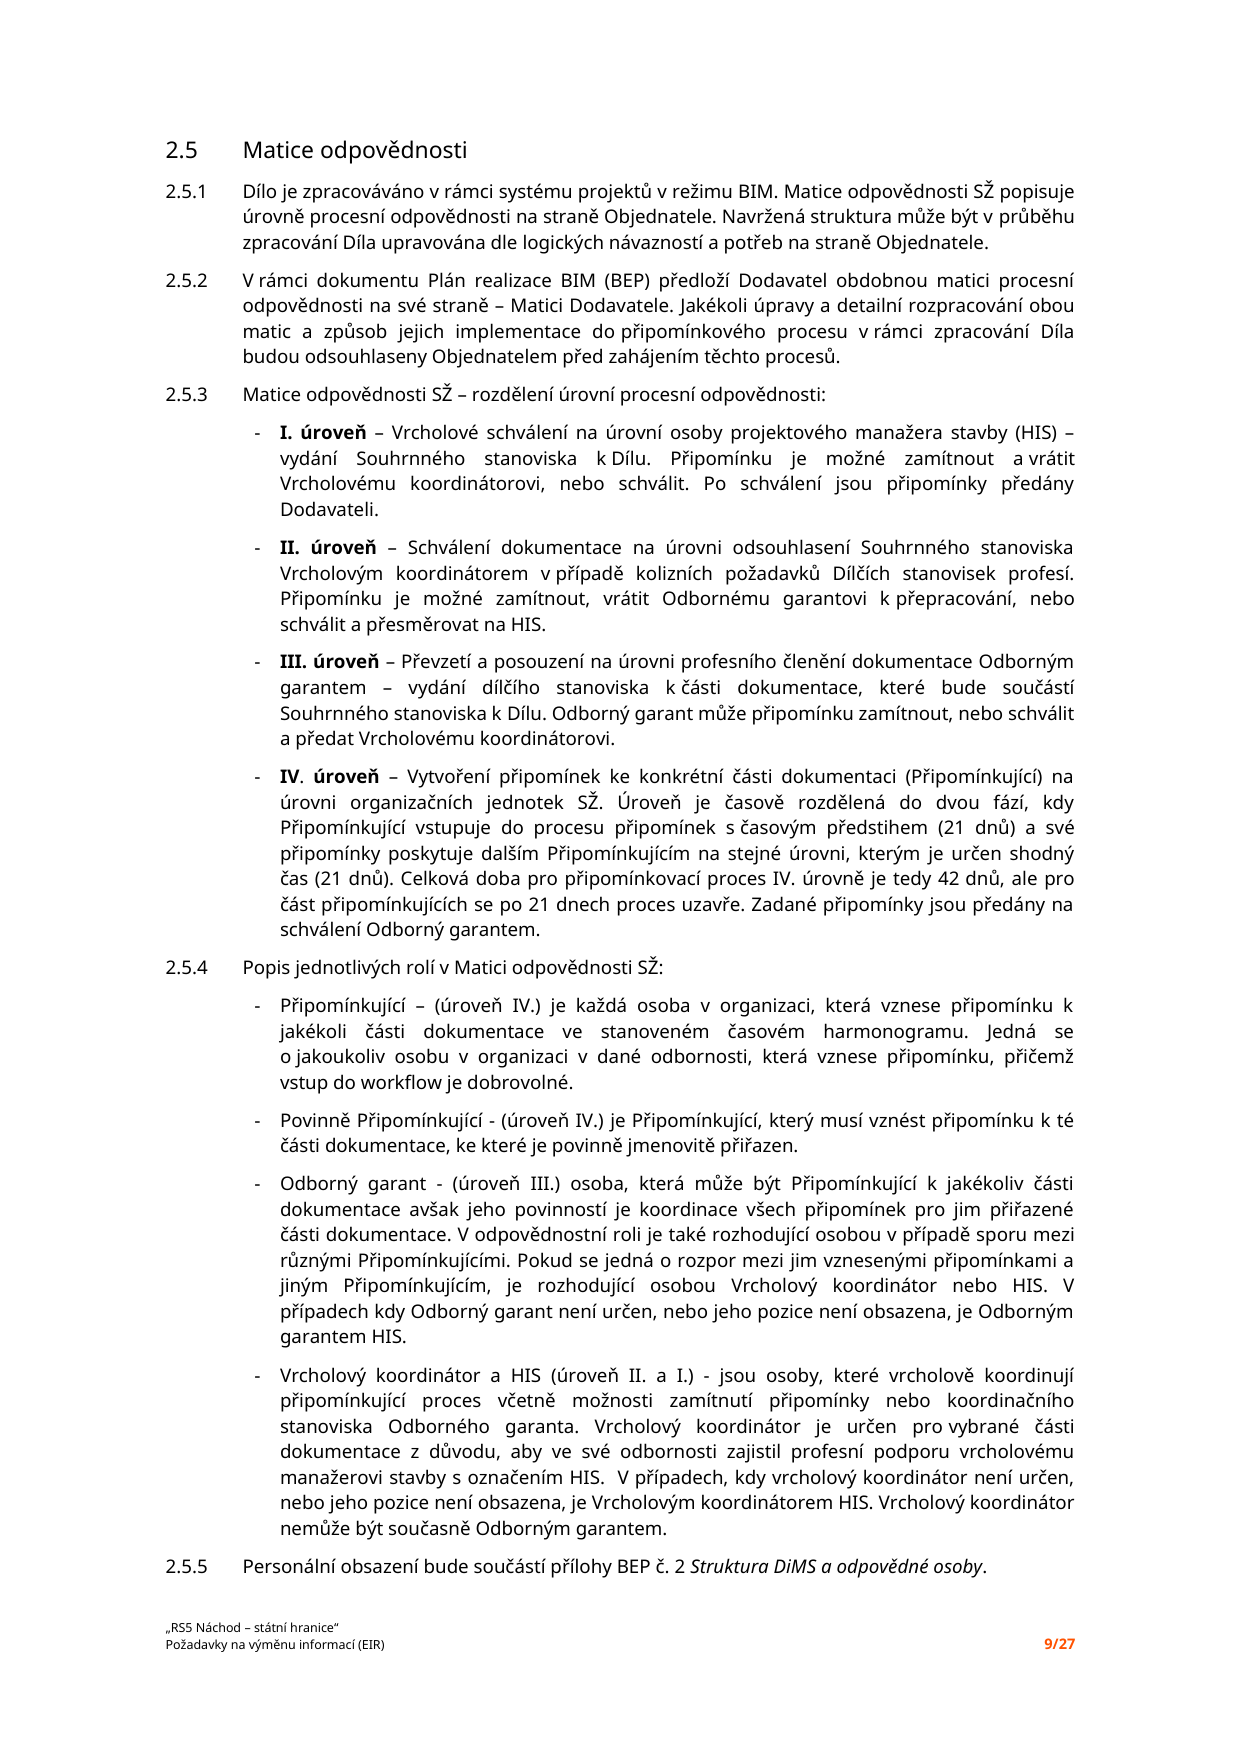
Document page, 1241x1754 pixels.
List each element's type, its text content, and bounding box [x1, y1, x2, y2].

list I. úroveň – Vrcholové schválení na úrovní osoby projektového manažera stavby (HIS) – vydání Souhrnného stanoviska k Dílu. Připomínku je možné zamítnout a vrátit Vrcholovému koordinátorovi, nebo schválit. Po schválení jsou připomínky předány Dodavateli. [254, 420, 1075, 522]
text Dílo je zpracováváno v rámci systému projektů v režimu BIM. Matice odpovědnosti SŽ popisuje úrovně procesní odpovědnosti na straně Objednatele. Navržená struktura může být v průběhu zpracování Díla upravována dle logických návazností a potřeb na straně Objednatele. [165, 178, 1075, 254]
text Popis jednotlivých rolí v Matici odpovědnosti SŽ: [165, 954, 1075, 980]
list Vrcholový koordinátor a HIS (úroveň II. a I.) - jsou osoby, které vrcholově koordinují připomínkující proces včetně možnosti zamítnutí připomínky nebo koordinačního stanoviska Odborného garanta. Vrcholový koordinátor je určen pro vybrané části dokumentace z důvodu, aby ve své odbornosti zajistil profesní podporu vrcholovému manažerovi stavby s označením HIS. V případech, kdy vrcholový koordinátor není určen, nebo jeho pozice není obsazena, je Vrcholovým koordinátorem HIS. Vrcholový koordinátor nemůže být současně Odborným garantem. [254, 1362, 1075, 1541]
list Připomínkující – (úroveň IV.) je každá osoba v organizaci, která vznese připomínku k jakékoli části dokumentace ve stanoveném časovém harmonogramu. Jedná se o jakoukoliv osobu v organizaci v dané odbornosti, která vznese připomínku, přičemž vstup do workflow je dobrovolné. [254, 993, 1075, 1095]
list IV. úroveň – Vytvoření připomínek ke konkrétní části dokumentaci (Připomínkující) na úrovni organizačních jednotek SŽ. Úroveň je časově rozdělená do dvou fází, kdy Připomínkující vstupuje do procesu připomínek s časovým předstihem (21 dnů) a své připomínky poskytuje dalším Připomínkujícím na stejné úrovni, kterým je určen shodný čas (21 dnů). Celková doba pro připomínkovací proces IV. úrovně je tedy 42 dnů, ale pro část připomínkujících se po 21 dnech proces uzavře. Zadané připomínky jsou předány na schválení Odborný garantem. [254, 763, 1075, 942]
list Odborný garant - (úroveň III.) osoba, která může být Připomínkující k jakékoliv části dokumentace avšak jeho povinností je koordinace všech připomínek pro jim přiřazené části dokumentace. V odpovědnostní roli je také rozhodující osobou v případě sporu mezi různými Připomínkujícími. Pokud se jedná o rozpor mezi jim vznesenými připomínkami a jiným Připomínkujícím, je rozhodující osobou Vrcholový koordinátor nebo HIS. V případech kdy Odborný garant není určen, nebo jeho pozice není obsazena, je Odborným garantem HIS. [254, 1171, 1075, 1349]
text Matice odpovědnosti [165, 134, 1075, 166]
list II. úroveň – Schválení dokumentace na úrovni odsouhlasení Souhrnného stanoviska Vrcholovým koordinátorem v případě kolizních požadavků Dílčích stanovisek profesí. Připomínku je možné zamítnout, vrátit Odbornému garantovi k přepracování, nebo schválit a přesměrovat na HIS. [254, 534, 1075, 636]
text Matice odpovědnosti SŽ – rozdělení úrovní procesní odpovědnosti: [165, 382, 1075, 407]
text Personální obsazení bude součástí přílohy BEP č. 2 Struktura DiMS a odpovědné osoby. [165, 1553, 1075, 1578]
text V rámci dokumentu Plán realizace BIM (BEP) předloží Dodavatel obdobnou matici procesní odpovědnosti na své straně – Matici Dodavatele. Jakékoli úpravy a detailní rozpracování obou matic a způsob jejich implementace do připomínkového procesu v rámci zpracování Díla budou odsouhlaseny Objednatelem před zahájením těchto procesů. [165, 267, 1075, 369]
list III. úroveň – Převzetí a posouzení na úrovni profesního členění dokumentace Odborným garantem – vydání dílčího stanoviska k části dokumentace, které bude součástí Souhrnného stanoviska k Dílu. Odborný garant může připomínku zamítnout, nebo schválit a předat Vrcholovému koordinátorovi. [254, 649, 1075, 751]
list Povinně Připomínkující - (úroveň IV.) je Připomínkující, který musí vznést připomínku k té části dokumentace, ke které je povinně jmenovitě přiřazen. [254, 1107, 1075, 1158]
